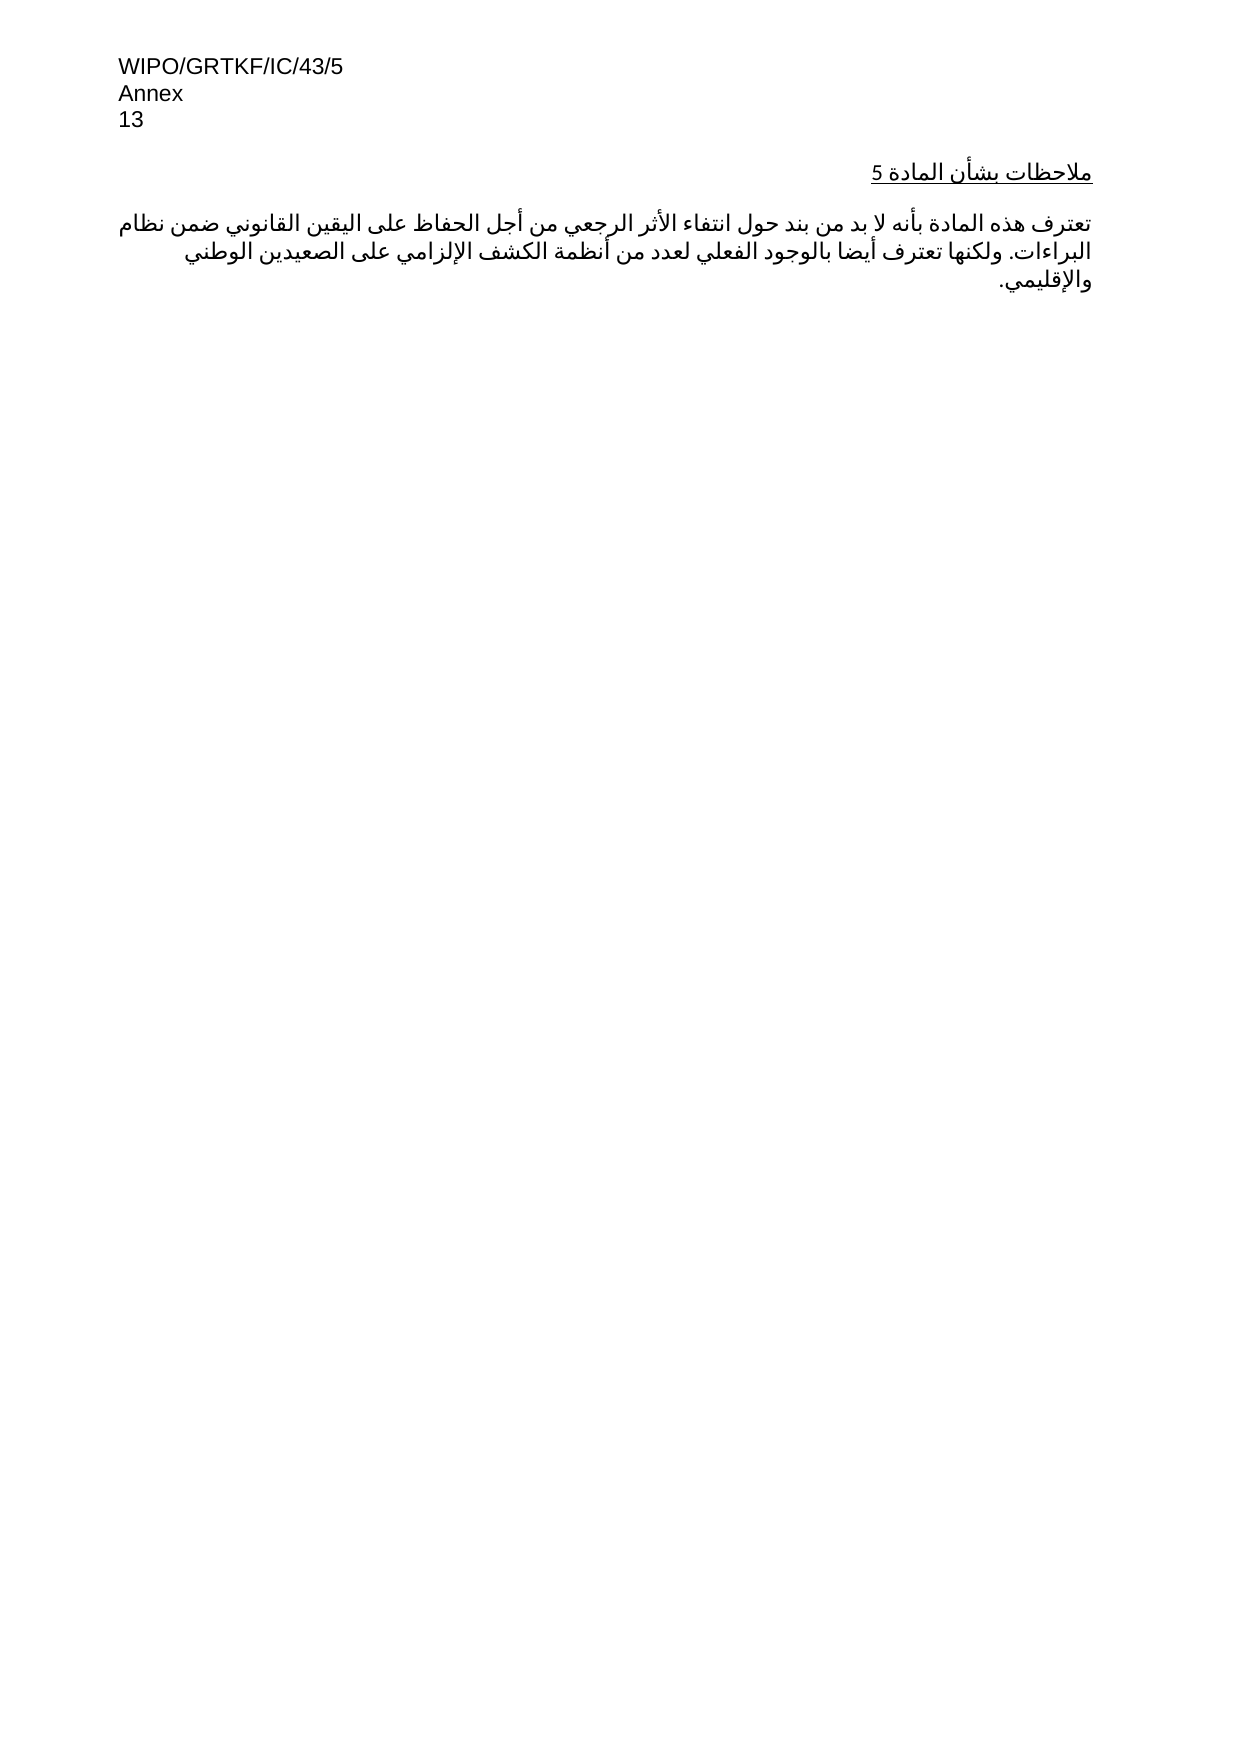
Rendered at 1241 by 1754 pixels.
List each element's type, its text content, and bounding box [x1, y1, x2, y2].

text ملاحظات بشأن المادة 5 [118, 158, 1092, 187]
text تعترف هذه المادة بأنه لا بد من بند حول انتفاء الأثر الرجعي من أجل الحفاظ على اليقين القانوني ضمن نظام البراءات. ولكنها تعترف أيضا بالوجود الفعلي لعدد من أنظمة الكشف الإلزامي على الصعيدين الوطني والإقليمي. [118, 209, 1092, 293]
